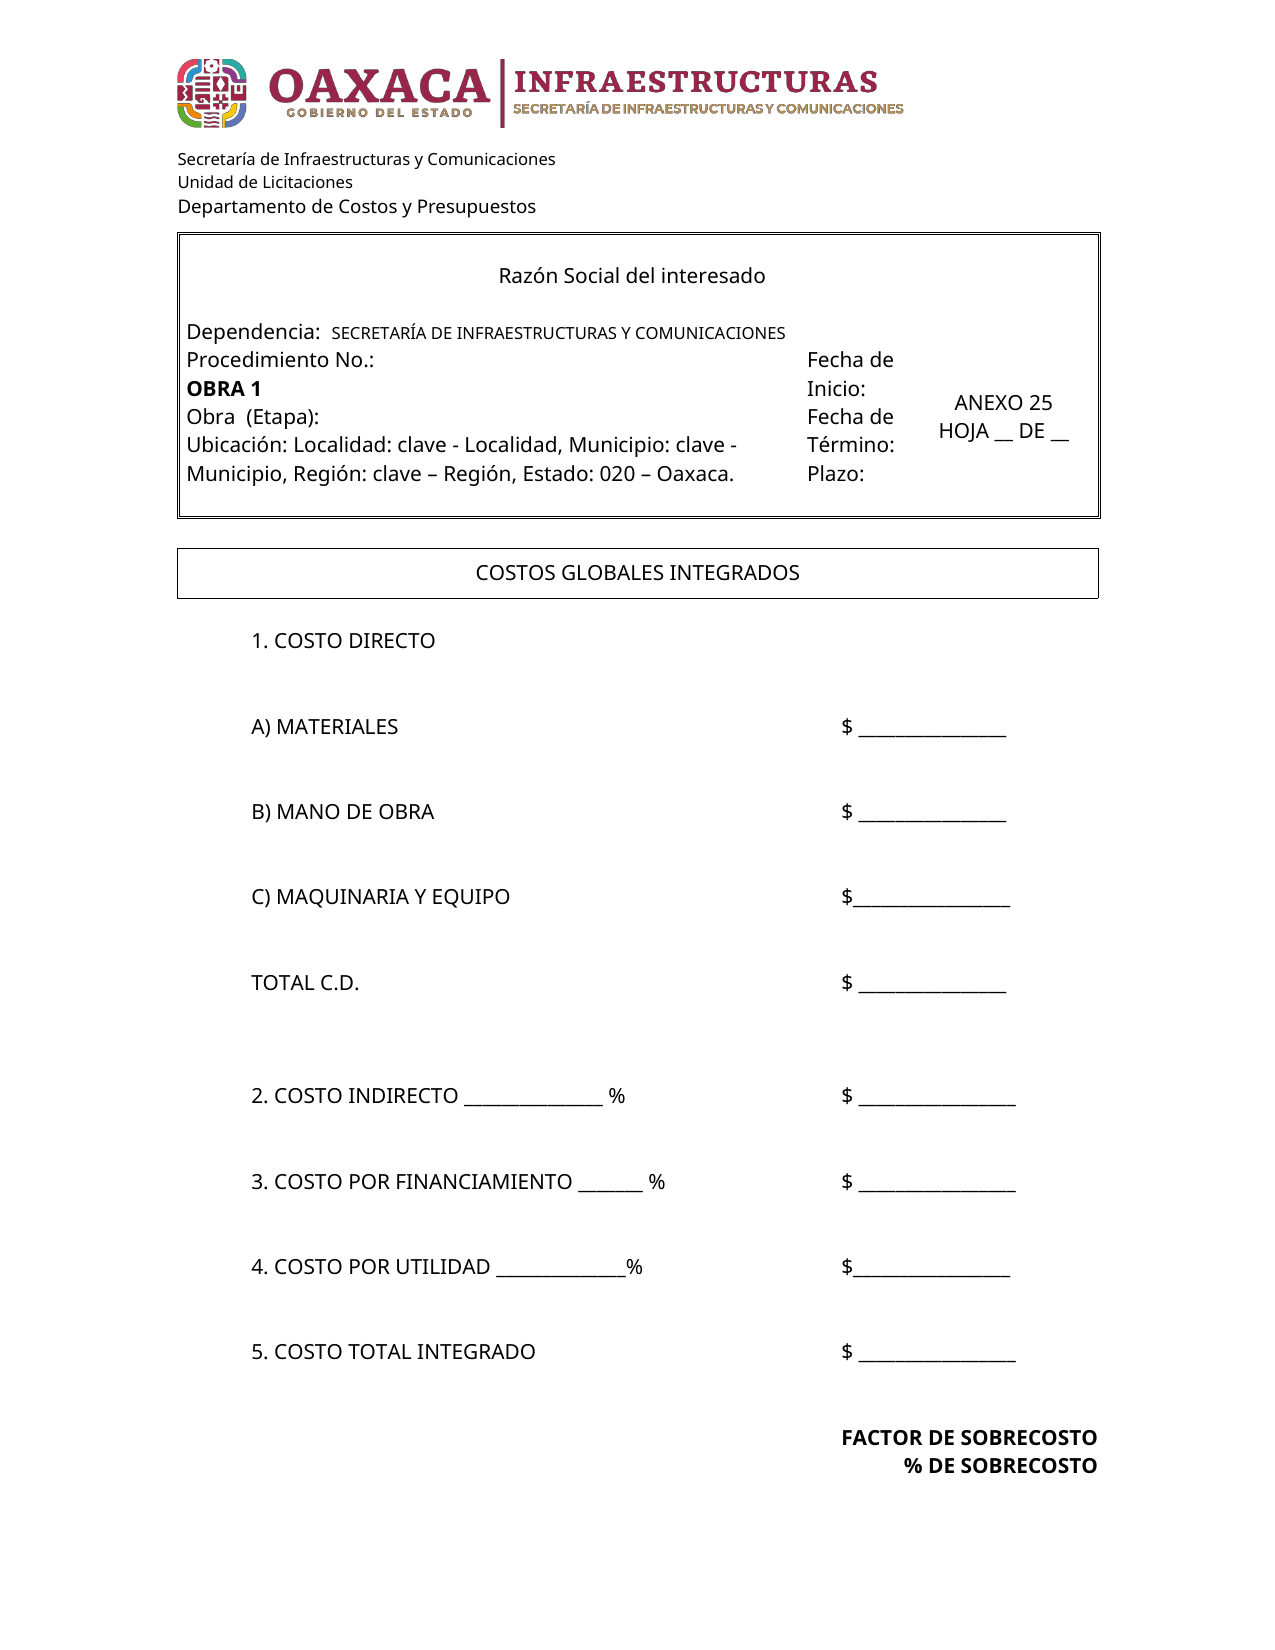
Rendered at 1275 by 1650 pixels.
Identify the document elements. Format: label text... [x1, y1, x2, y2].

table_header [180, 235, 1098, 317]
text FACTOR DE SOBRECOSTO [177, 1423, 1098, 1451]
text 1. COSTO DIRECTO [177, 626, 1098, 655]
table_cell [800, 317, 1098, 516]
text A) MATERIALES $ ________________ [177, 712, 1098, 740]
text C) MAQUINARIA Y EQUIPO $_________________ [251, 882, 1098, 911]
text 4. COSTO POR UTILIDAD ______________% $_________________ [177, 1252, 1098, 1281]
text TOTAL C.D. $ ________________ [177, 968, 1098, 996]
text 2. COSTO INDIRECTO _______________ % $ _________________ [177, 1081, 1098, 1110]
picture [177, 59, 928, 130]
text B) MANO DE OBRA $ ________________ [251, 797, 1098, 826]
text 5. COSTO TOTAL INTEGRADO $ _________________ [177, 1337, 1098, 1366]
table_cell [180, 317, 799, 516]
text % DE SOBRECOSTO [177, 1451, 1098, 1479]
text 3. COSTO POR FINANCIAMIENTO _______ % $ _________________ [177, 1167, 1098, 1195]
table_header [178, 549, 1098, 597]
